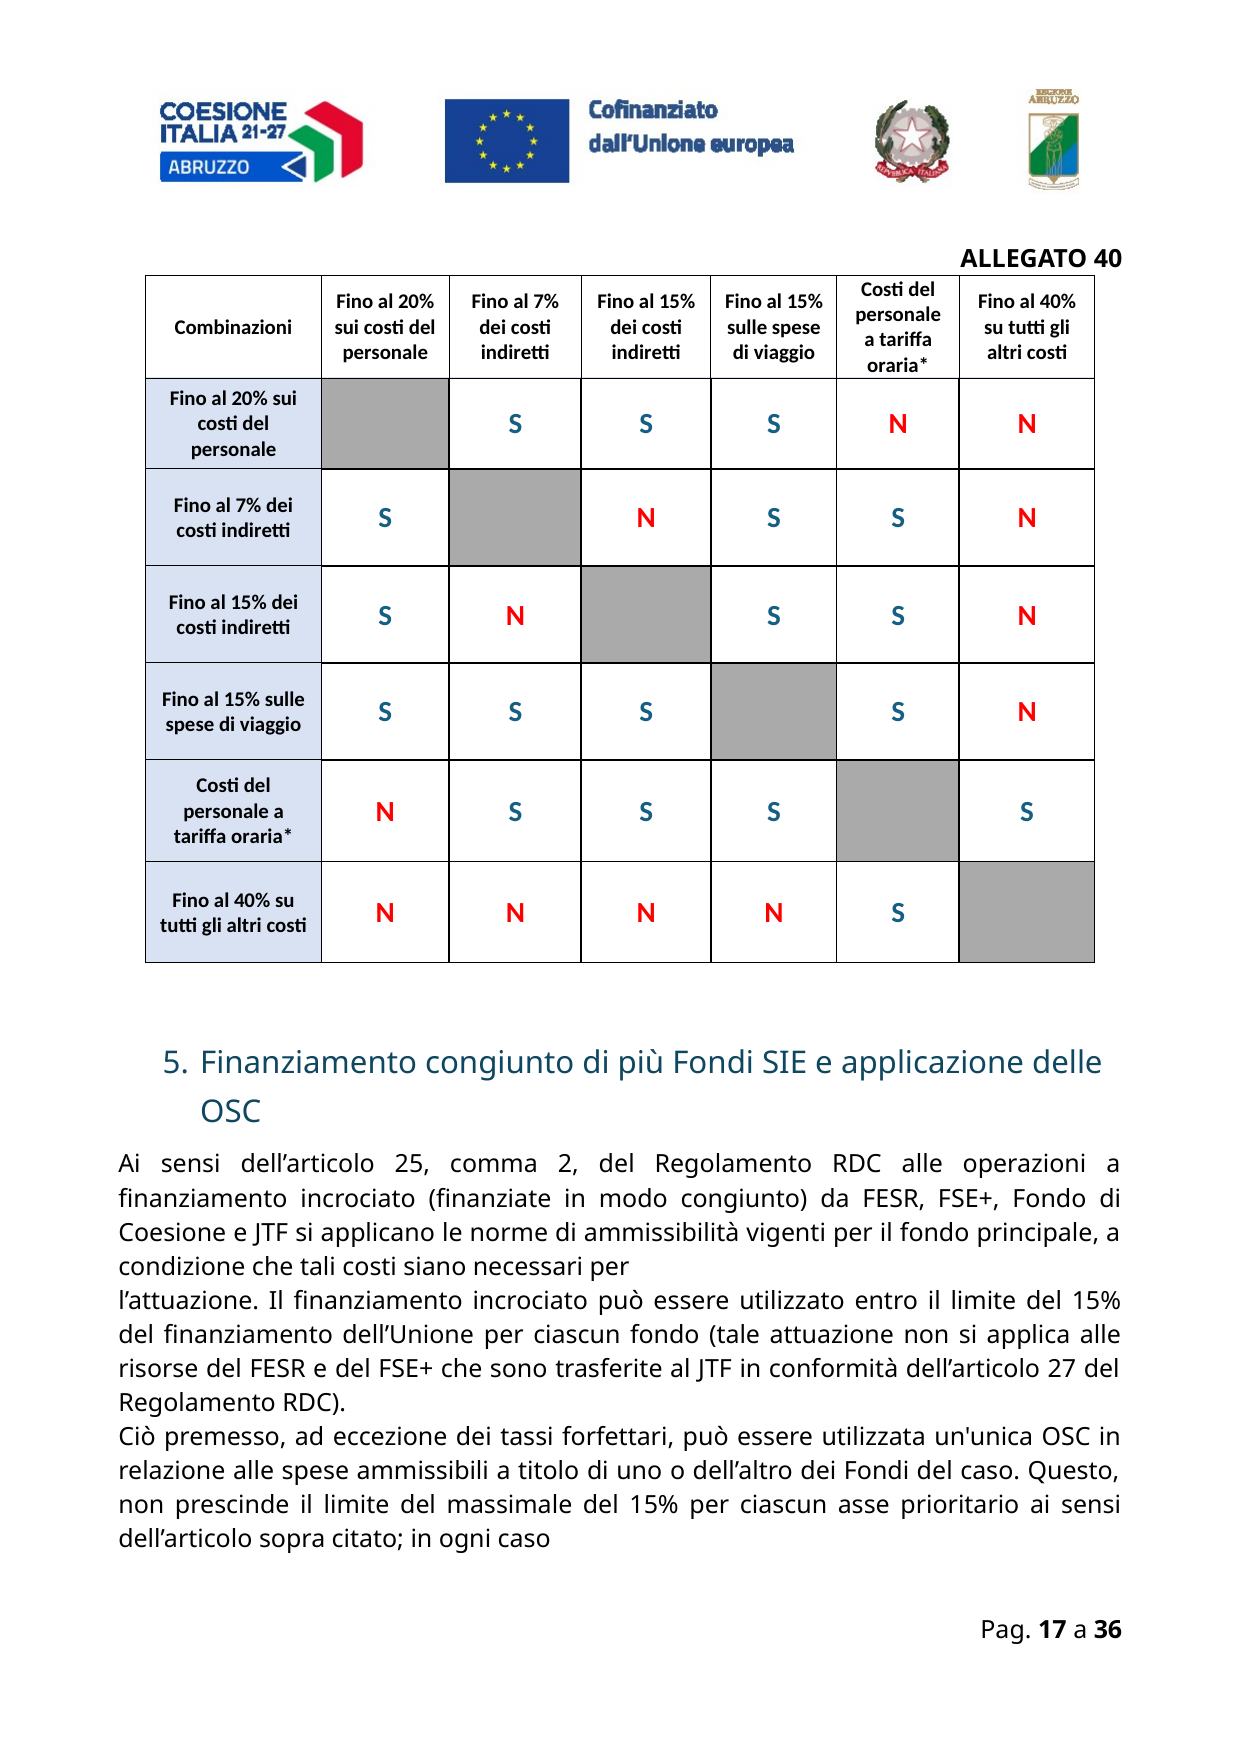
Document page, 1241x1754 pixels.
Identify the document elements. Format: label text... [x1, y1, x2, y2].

table_cell N [450, 862, 580, 962]
table_cell [837, 761, 958, 861]
table_cell [450, 470, 580, 565]
table_cell S [837, 664, 958, 759]
table_header Fino al 40% su tutti gli altri costi [960, 276, 1094, 377]
table_cell Fino al 15% sulle spese di viaggio [146, 663, 321, 759]
table_cell N [960, 379, 1094, 468]
subtitle Finanziamento congiunto di più Fondi SIE e applicazione delle OSC [162, 1040, 1122, 1131]
table_cell S [837, 567, 958, 662]
table_cell Fino al 7% dei costi indiretti [146, 469, 321, 565]
table_cell S [712, 567, 836, 662]
table_cell S [582, 664, 710, 759]
table_cell Fino al 15% dei costi indiretti [146, 566, 321, 662]
table_cell S [960, 761, 1094, 861]
table_cell N [582, 862, 710, 962]
table_cell [322, 379, 448, 468]
table_cell N [322, 761, 448, 861]
table_cell [960, 862, 1094, 962]
table_cell Costi del personale a tariffa oraria* [146, 760, 321, 861]
table_header Combinazioni [146, 276, 321, 377]
text Ciò premesso, ad eccezione dei tassi forfettari, può essere utilizzata un'unica OSC in relazione alle spese ammissibili a titolo di uno o dell’altro dei Fondi del caso. Questo, non prescinde il limite del massimale del 15% per ciascun asse prioritario ai sensi dell’articolo sopra citato; in ogni caso [118, 1419, 1122, 1555]
table_cell Fino al 40% su tutti gli altri costi [146, 862, 321, 962]
table_header Fino al 15% dei costi indiretti [582, 276, 710, 377]
table_cell N [837, 379, 958, 468]
picture [118, 73, 1123, 207]
table_cell [712, 664, 836, 759]
table_cell S [582, 761, 710, 861]
table_cell S [837, 862, 958, 962]
table_cell S [837, 470, 958, 565]
table_cell S [712, 379, 836, 468]
text l’attuazione. Il finanziamento incrociato può essere utilizzato entro il limite del 15% del finanziamento dell’Unione per ciascun fondo (tale attuazione non si applica alle risorse del FESR e del FSE+ che sono trasferite al JTF in conformità dell’articolo 27 del Regolamento RDC). [118, 1282, 1122, 1419]
text Ai sensi dell’articolo 25, comma 2, del Regolamento RDC alle operazioni a finanziamento incrociato (finanziate in modo congiunto) da FESR, FSE+, Fondo di Coesione e JTF si applicano le norme di ammissibilità vigenti per il fondo principale, a condizione che tali costi siano necessari per [118, 1146, 1122, 1282]
table_header Costi del personale a tariffa oraria* [837, 276, 959, 377]
table_cell N [960, 567, 1094, 662]
table_header Fino al 7% dei costi indiretti [450, 276, 581, 377]
table_cell [582, 567, 710, 662]
table_cell Fino al 20% sui costi del personale [146, 379, 321, 468]
table_cell N [322, 862, 448, 962]
table_cell N [450, 567, 580, 662]
table_cell S [322, 664, 448, 759]
table_header Fino al 15% sulle spese di viaggio [711, 276, 836, 377]
table_cell N [582, 470, 710, 565]
table_cell S [322, 470, 448, 565]
table_cell S [322, 567, 448, 662]
table_cell S [582, 379, 710, 468]
table_cell S [712, 761, 836, 861]
table_cell N [960, 470, 1094, 565]
table_cell S [450, 379, 580, 468]
table_cell S [450, 761, 580, 861]
table_cell S [712, 470, 836, 565]
table_cell N [960, 664, 1094, 759]
table_cell S [450, 664, 580, 759]
table_header Fino al 20% sui costi del personale [322, 276, 449, 377]
table_cell N [712, 862, 836, 962]
